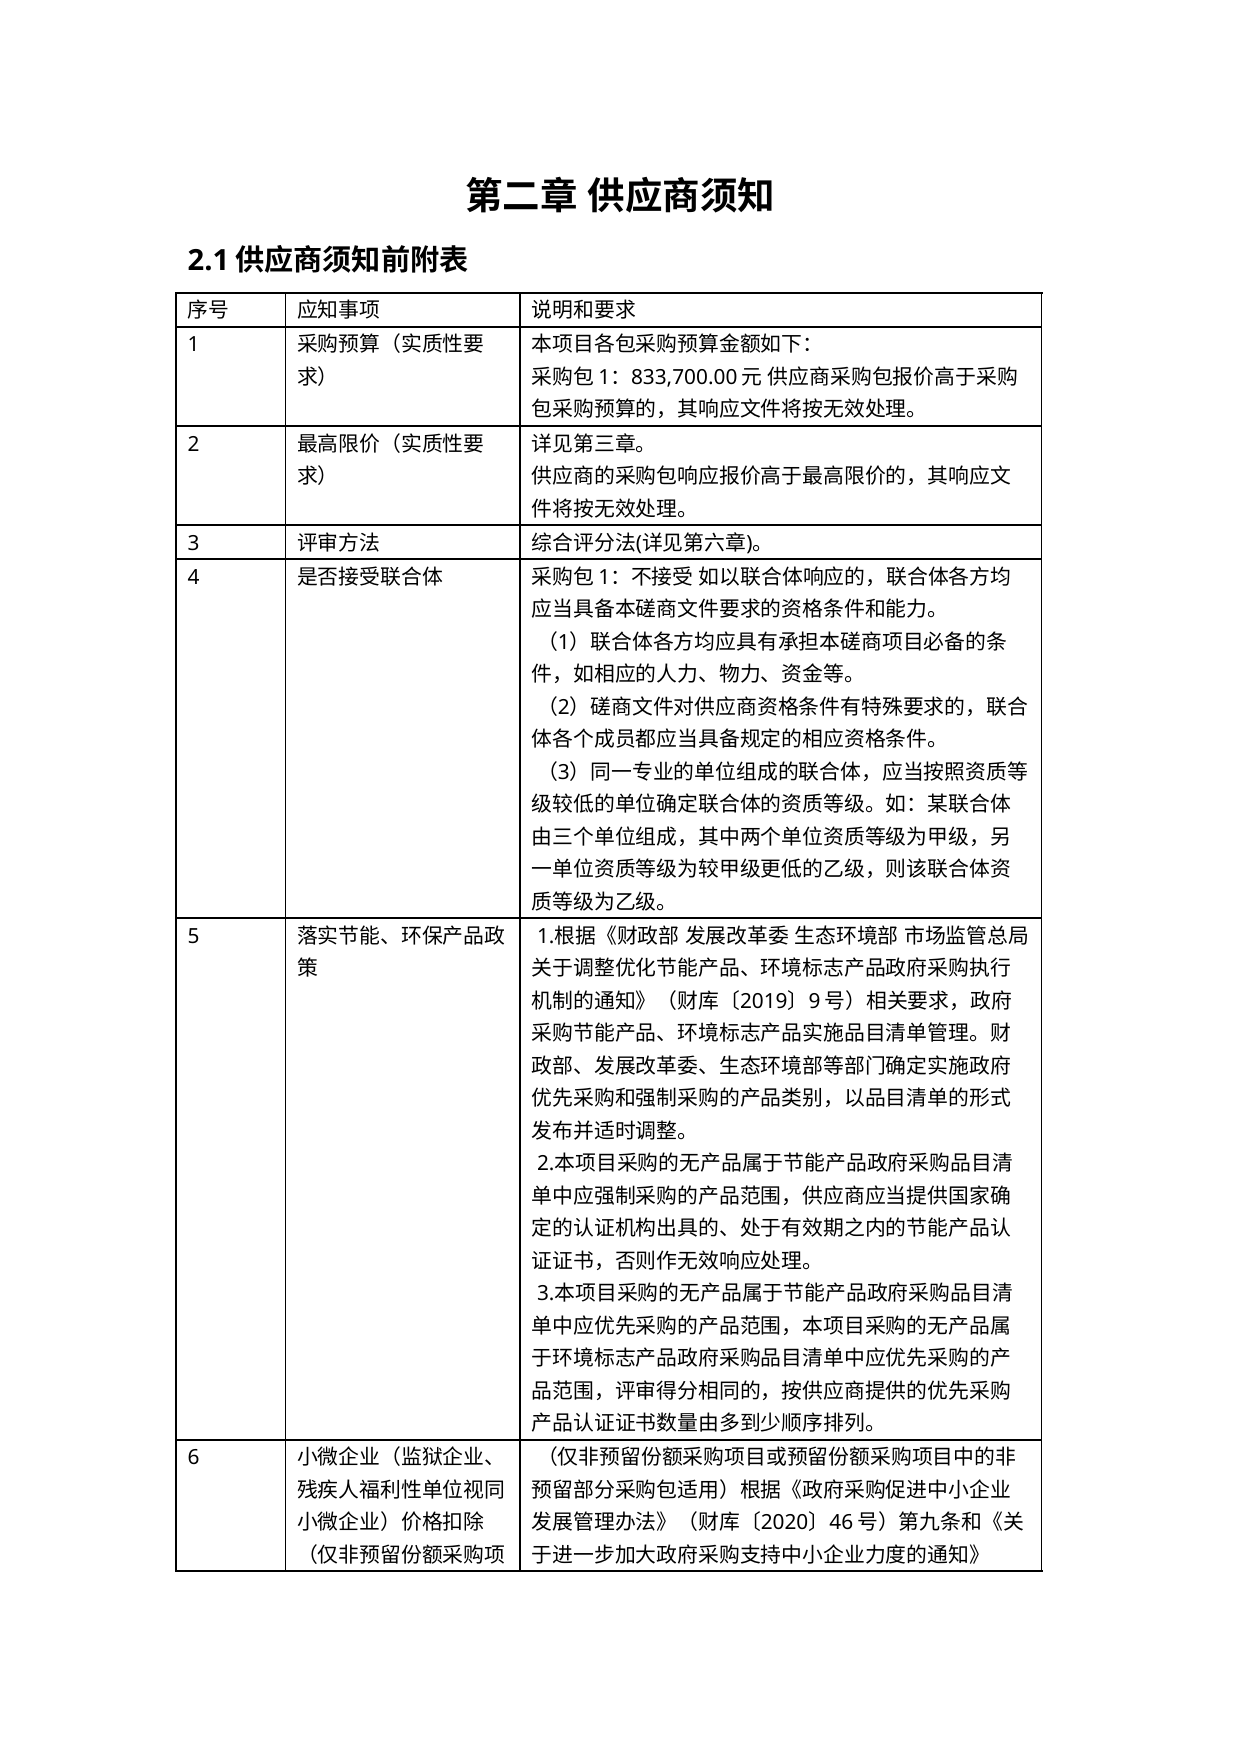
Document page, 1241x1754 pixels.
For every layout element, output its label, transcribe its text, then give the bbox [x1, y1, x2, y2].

table_header 应知事项 [286, 294, 519, 326]
text 2.1供应商须知前附表 [187, 227, 1053, 292]
table_cell 采购包1：不接受 如以联合体响应的，联合体各方均应当具备本磋商文件要求的资格条件和能力。 （1）联合体各方均应具有承担本磋商项目必备的条件，如相应的人力、物力、资金等。 （2）磋商文件对供应商资格条件有特殊要求的，联合体各个成员都应当具备规定的相应资格条件。 （3）同一专业的单位组成的联合体，应当按照资质等级较低的单位确定联合体的资质等级。如：某联合体由三个单位组成，其中两个单位资质等级为甲级，另一单位资质等级为较甲级更低的乙级，则该联合体资质等级为乙级。 [521, 560, 1041, 917]
table_cell 评审方法 [286, 526, 519, 558]
text 第二章 供应商须知 [187, 162, 1053, 227]
table_cell 5 [177, 919, 285, 1439]
table_cell 采购预算（实质性要求） [286, 328, 519, 425]
table_header 说明和要求 [521, 294, 1041, 326]
table_cell 落实节能、环保产品政策 [286, 919, 519, 1439]
table_header 序号 [177, 294, 285, 326]
table_cell 1 [177, 328, 285, 425]
table_cell 4 [177, 560, 285, 917]
table_cell 1.根据《财政部 发展改革委 生态环境部 市场监管总局关于调整优化节能产品、环境标志产品政府采购执行机制的通知》（财库〔2019〕9号）相关要求，政府采购节能产品、环境标志产品实施品目清单管理。财政部、发展改革委、生态环境部等部门确定实施政府优先采购和强制采购的产品类别，以品目清单的形式发布并适时调整。 2.本项目采购的无产品属于节能产品政府采购品目清单中应强制采购的产品范围，供应商应当提供国家确定的认证机构出具的、处于有效期之内的节能产品认证证书，否则作无效响应处理。 3.本项目采购的无产品属于节能产品政府采购品目清单中应优先采购的产品范围，本项目采购的无产品属于环境标志产品政府采购品目清单中应优先采购的产品范围，评审得分相同的，按供应商提供的优先采购产品认证证书数量由多到少顺序排列。 [521, 919, 1041, 1439]
table_cell 详见第三章。 供应商的采购包响应报价高于最高限价的，其响应文件将按无效处理。 [521, 427, 1041, 524]
table_cell 6 [177, 1441, 285, 1570]
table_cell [521, 1441, 1041, 1570]
table_cell 是否接受联合体 [286, 560, 519, 917]
table_cell 本项目各包采购预算金额如下： 采购包1：833,700.00元 供应商采购包报价高于采购包采购预算的，其响应文件将按无效处理。 [521, 328, 1041, 425]
table_cell 最高限价（实质性要求） [286, 427, 519, 524]
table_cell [286, 1441, 519, 1570]
table_cell 3 [177, 526, 285, 558]
table_cell 2 [177, 427, 285, 524]
table_cell 综合评分法(详见第六章)。 [521, 526, 1041, 558]
